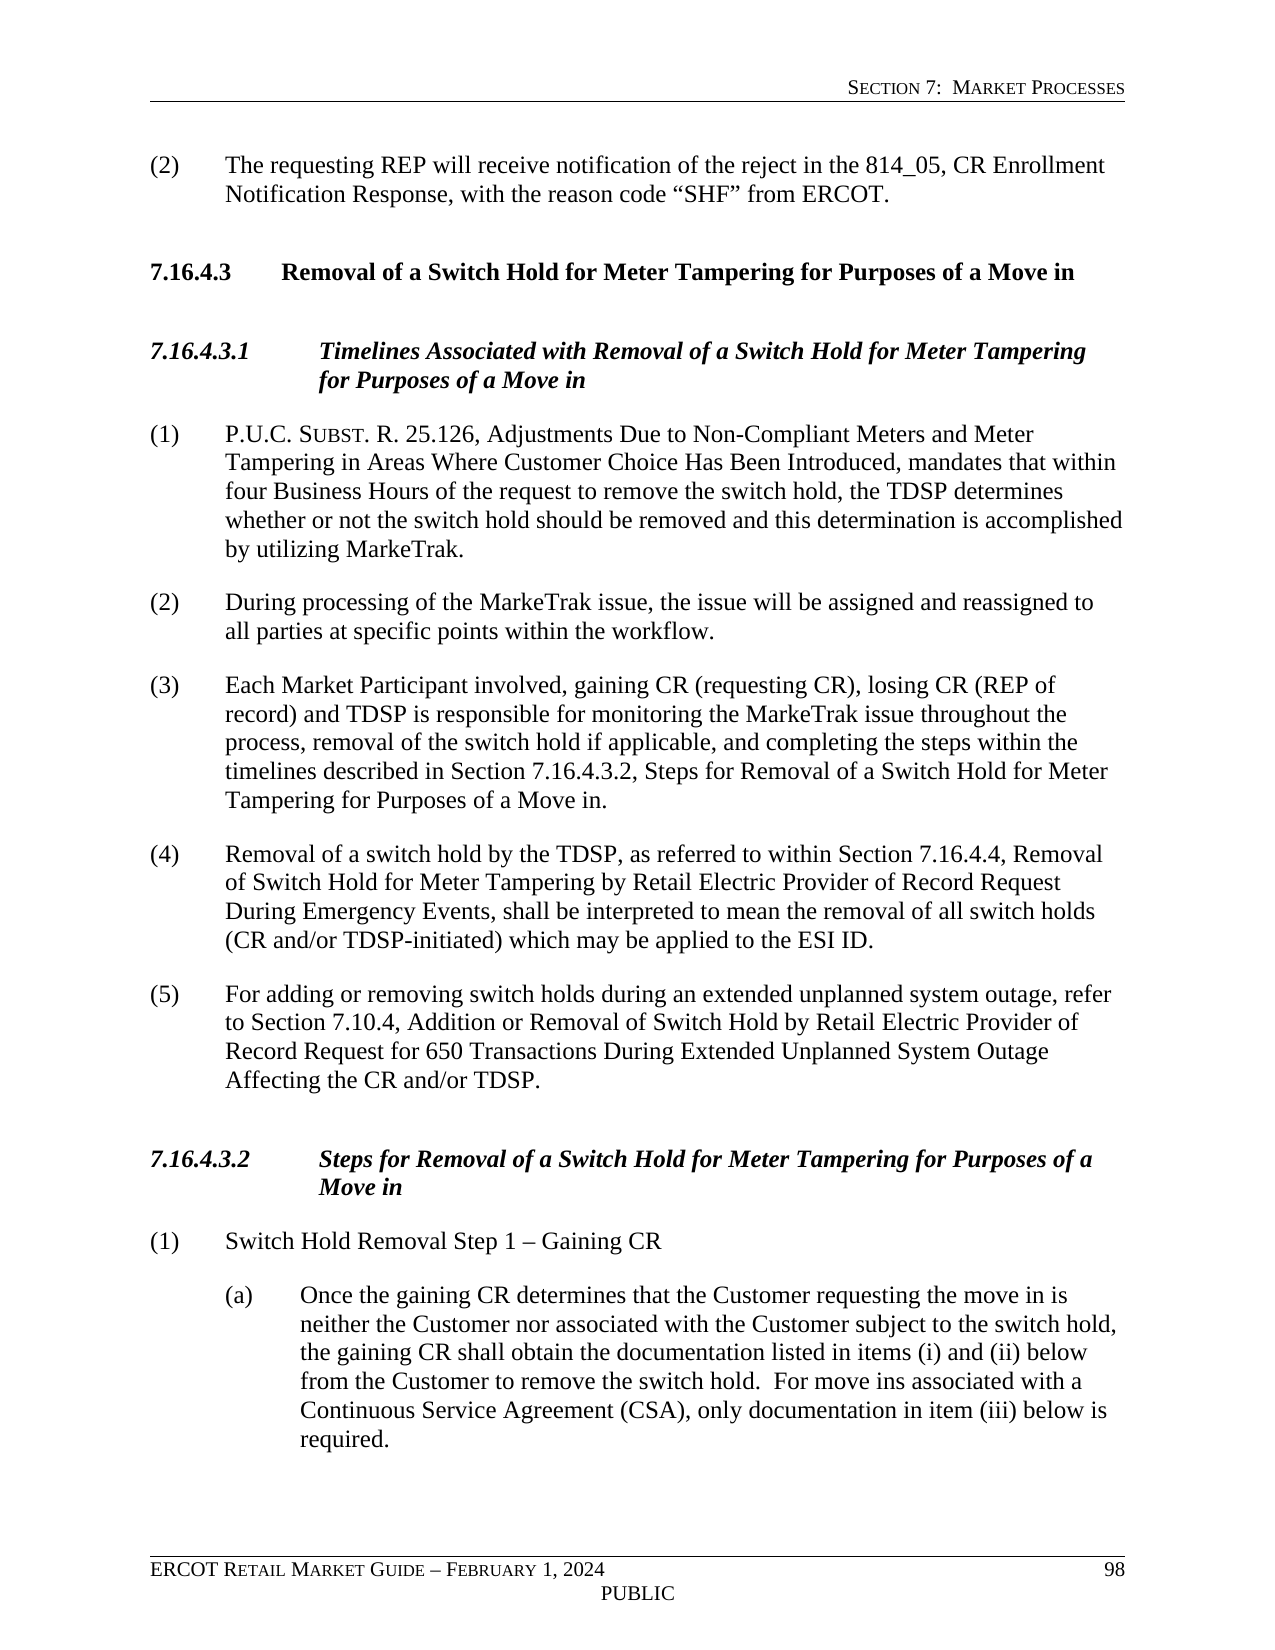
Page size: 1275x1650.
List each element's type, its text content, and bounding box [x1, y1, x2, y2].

text (1) P.U.C. Subst. R. 25.126, Adjustments Due to Non-Compliant Meters and Meter Tampering in Areas Where Customer Choice Has Been Introduced, mandates that within four Business Hours of the request to remove the switch hold, the TDSP determines whether or not the switch hold should be removed and this determination is accomplished by utilizing MarkeTrak. [150, 419, 1125, 562]
text (4) Removal of a switch hold by the TDSP, as referred to within Section 7.16.4.4, Removal of Switch Hold for Meter Tampering by Retail Electric Provider of Record Request During Emergency Events, shall be interpreted to mean the removal of all switch holds (CR and/or TDSP-initiated) which may be applied to the ESI ID. [150, 839, 1125, 954]
text (3) Each Market Participant involved, gaining CR (requesting CR), losing CR (REP of record) and TDSP is responsible for monitoring the MarkeTrak issue throughout the process, removal of the switch hold if applicable, and completing the steps within the timelines described in Section 7.16.4.3.2, Steps for Removal of a Switch Hold for Meter Tampering for Purposes of a Move in. [150, 670, 1125, 814]
text (2) During processing of the MarkeTrak issue, the issue will be assigned and reassigned to all parties at specific points within the workflow. [150, 587, 1125, 645]
text (a) Once the gaining CR determines that the Customer requesting the move in is neither the Customer nor associated with the Customer subject to the switch hold, the gaining CR shall obtain the documentation listed in items (i) and (ii) below from the Customer to remove the switch hold. For move ins associated with a Continuous Service Agreement (CSA), only documentation in item (iii) below is required. [225, 1280, 1125, 1452]
text 7.16.4.3.1 Timelines Associated with Removal of a Switch Hold for Meter Tampering for Purposes of a Move in [150, 336, 1125, 394]
text 7.16.4.3 Removal of a Switch Hold for Meter Tampering for Purposes of a Move in [150, 257, 1125, 286]
text (5) For adding or removing switch holds during an extended unplanned system outage, refer to Section 7.10.4, Addition or Removal of Switch Hold by Retail Electric Provider of Record Request for 650 Transactions During Extended Unplanned System Outage Affecting the CR and/or TDSP. [150, 979, 1125, 1094]
text (1) Switch Hold Removal Step 1 – Gaining CR [150, 1226, 1125, 1255]
text 7.16.4.3.2 Steps for Removal of a Switch Hold for Meter Tampering for Purposes of a Move in [150, 1144, 1125, 1201]
